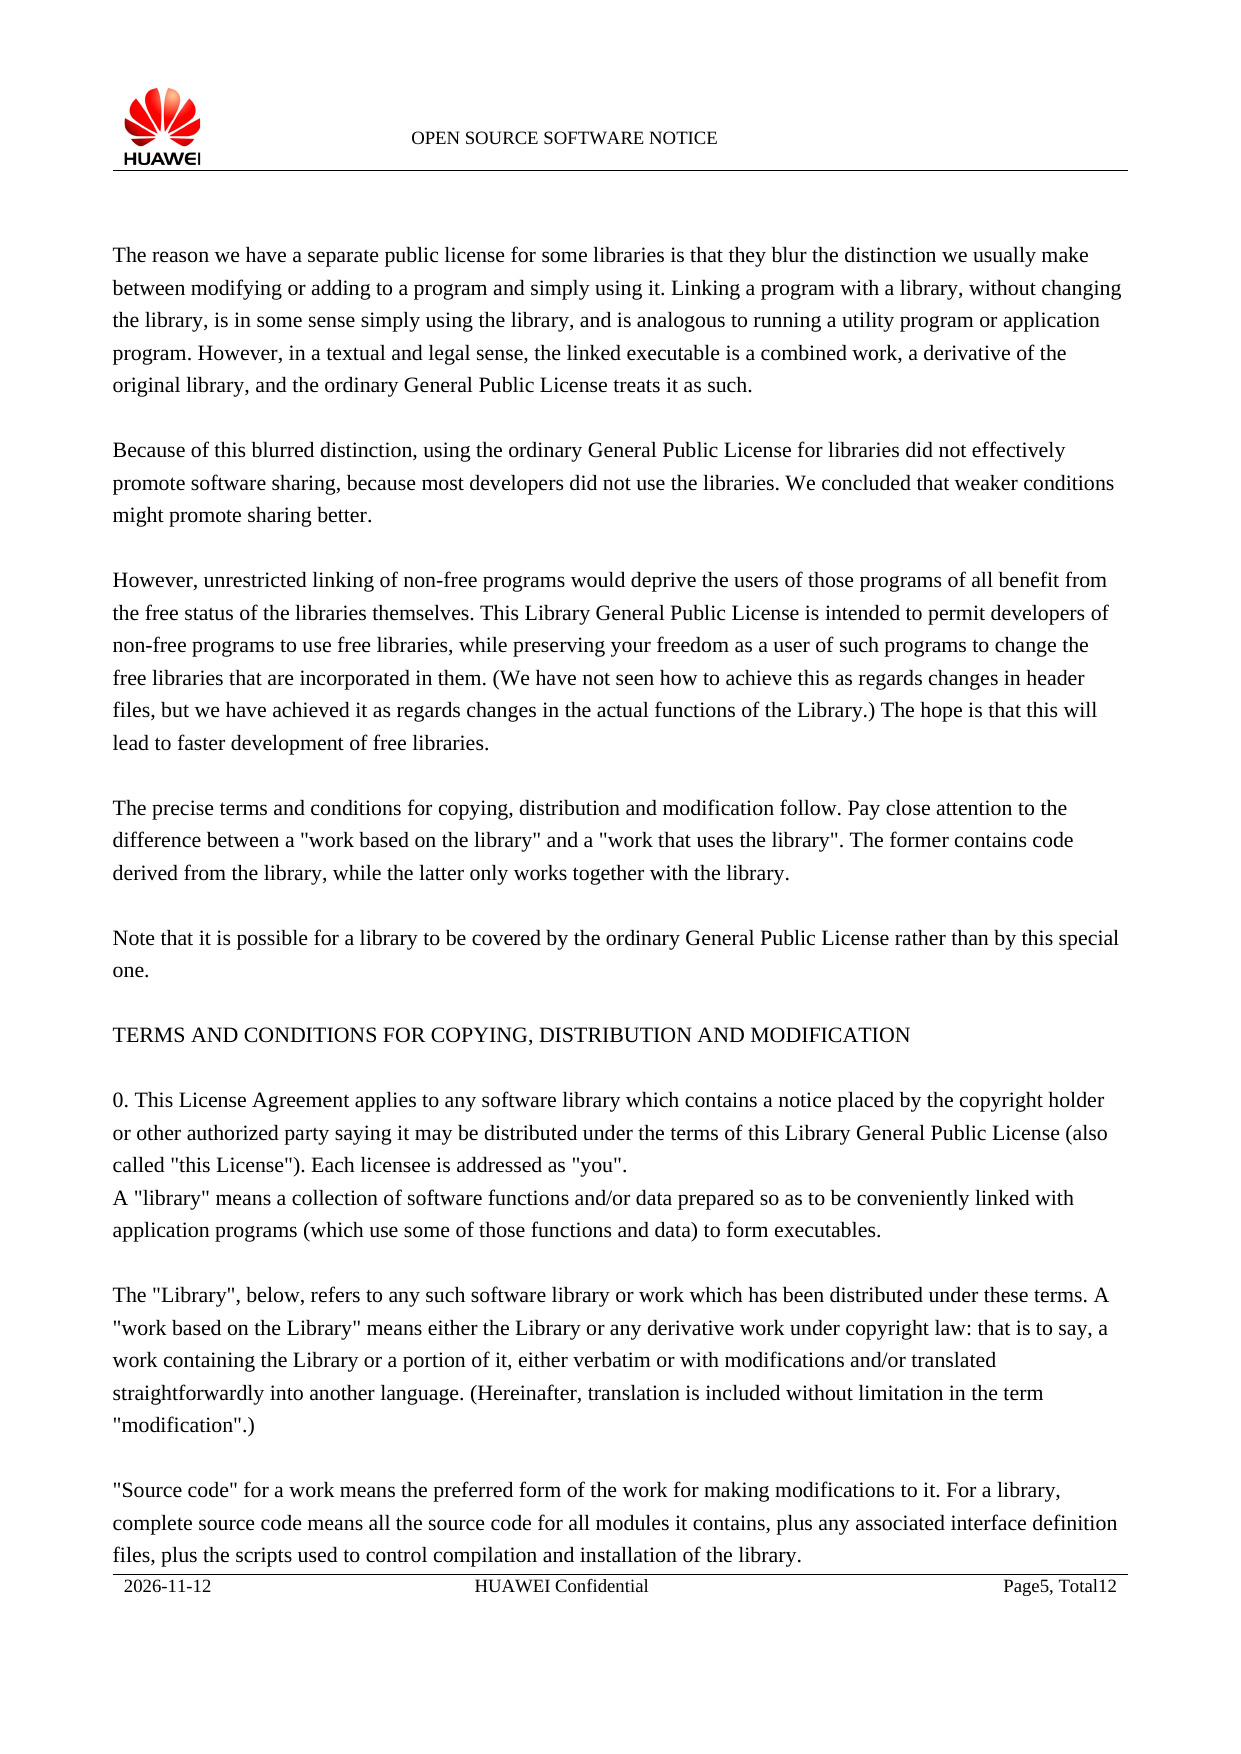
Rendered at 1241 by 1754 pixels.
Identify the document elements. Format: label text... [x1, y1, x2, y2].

picture [124, 88, 201, 165]
